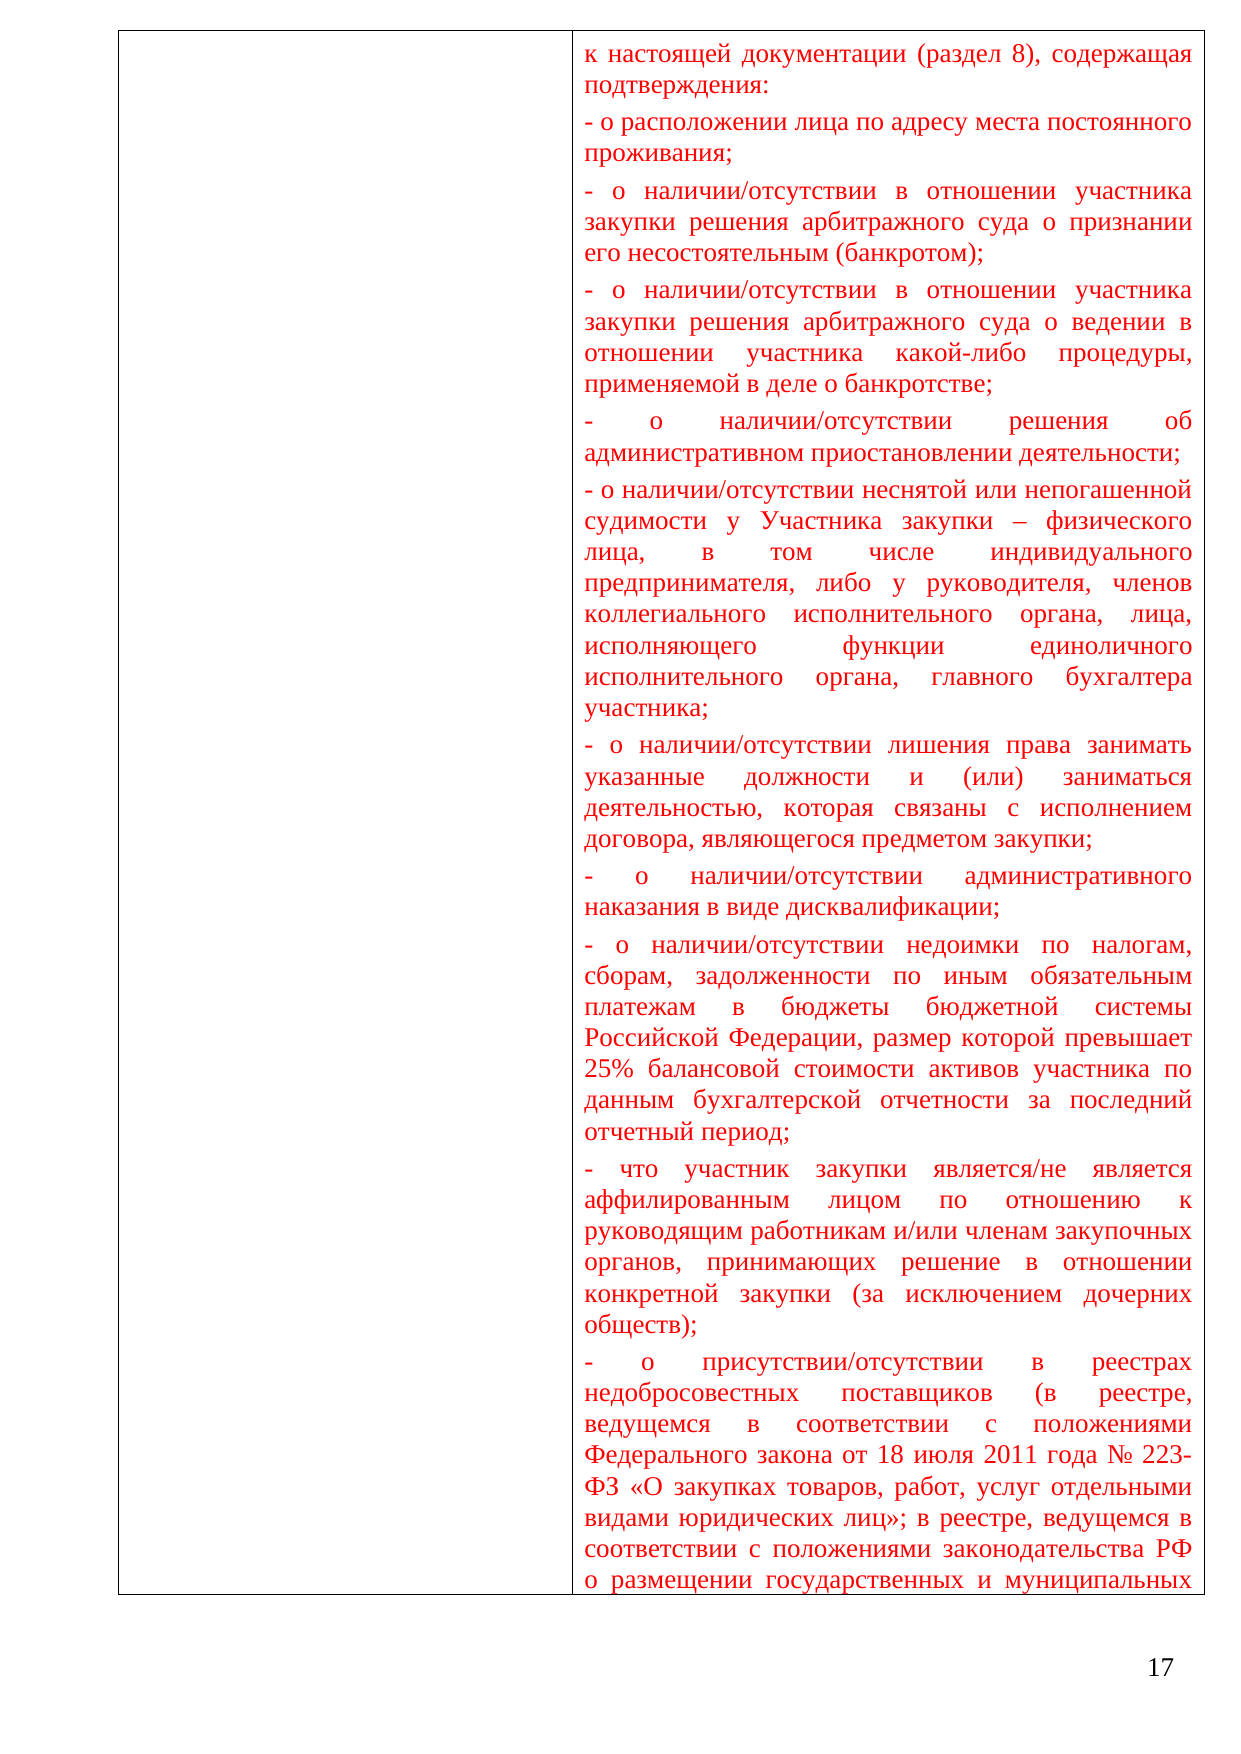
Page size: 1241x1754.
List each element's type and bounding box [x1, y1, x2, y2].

table_cell [119, 31, 572, 1594]
table_cell [573, 31, 1204, 1594]
